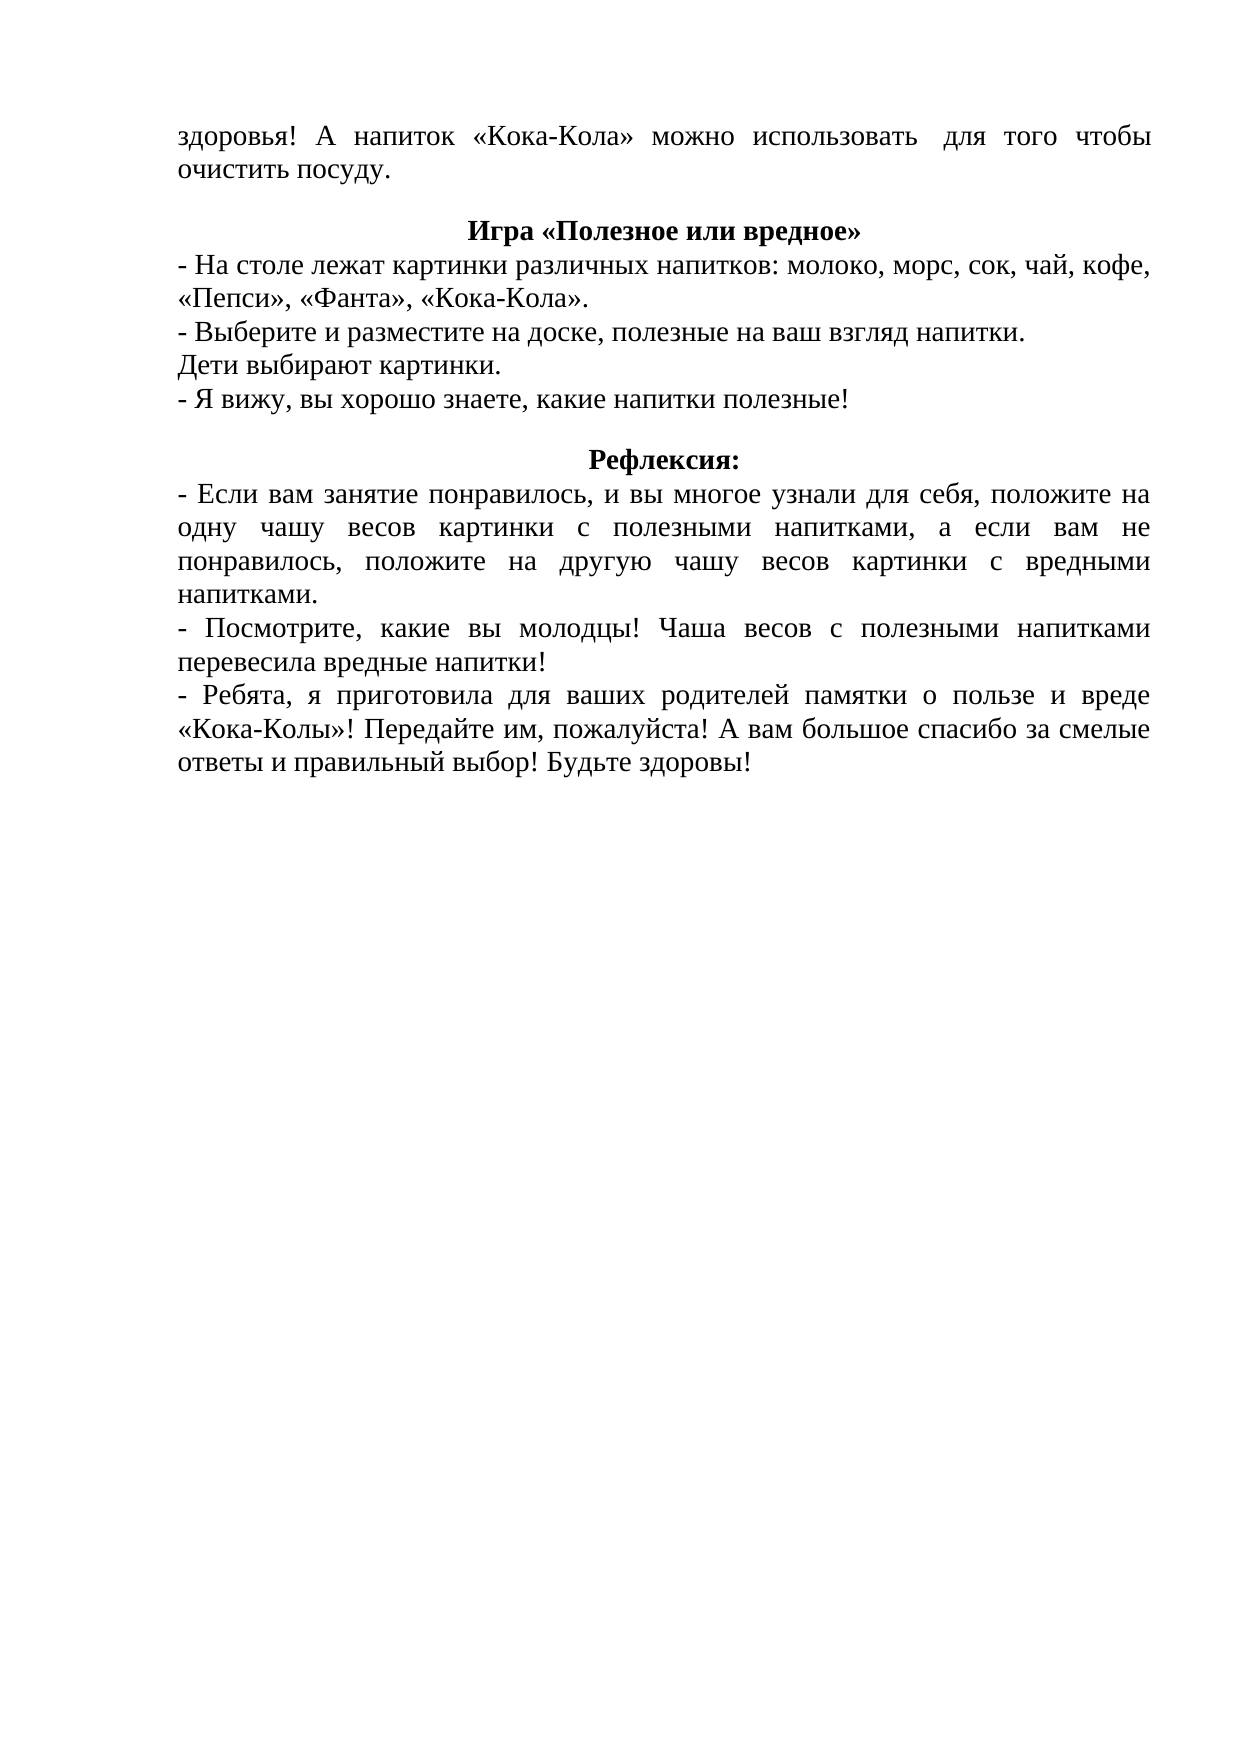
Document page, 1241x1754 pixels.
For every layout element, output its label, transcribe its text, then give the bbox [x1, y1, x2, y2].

text - Если вам занятие понравилось, и вы многое узнали для себя, положите на одну чашу весов картинки с полезными напитками, а если вам не понравилось, положите на другую чашу весов картинки с вредными напитками. [177, 476, 1152, 610]
text - Посмотрите, какие вы молодцы! Чаша весов с полезными напитками перевесила вредные напитки! [177, 610, 1152, 677]
text - На столе лежат картинки различных напитков: молоко, морс, сок, чай, кофе, «Пепси», «Фанта», «Кока-Кола». [177, 247, 1152, 314]
text - Я вижу, вы хорошо знаете, какие напитки полезные! [177, 381, 1152, 414]
text Игра «Полезное или вредное» [177, 213, 1152, 247]
text - Ребята, я приготовила для ваших родителей памятки о пользе и вреде «Кока-Колы»! Передайте им, пожалуйста! А вам большое спасибо за смелые ответы и правильный выбор! Будьте здоровы! [177, 677, 1152, 778]
text - Выберите и разместите на доске, полезные на ваш взгляд напитки. [177, 314, 1152, 347]
text Дети выбирают картинки. [177, 347, 1152, 381]
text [177, 118, 1152, 185]
text Рефлексия: [177, 442, 1152, 476]
